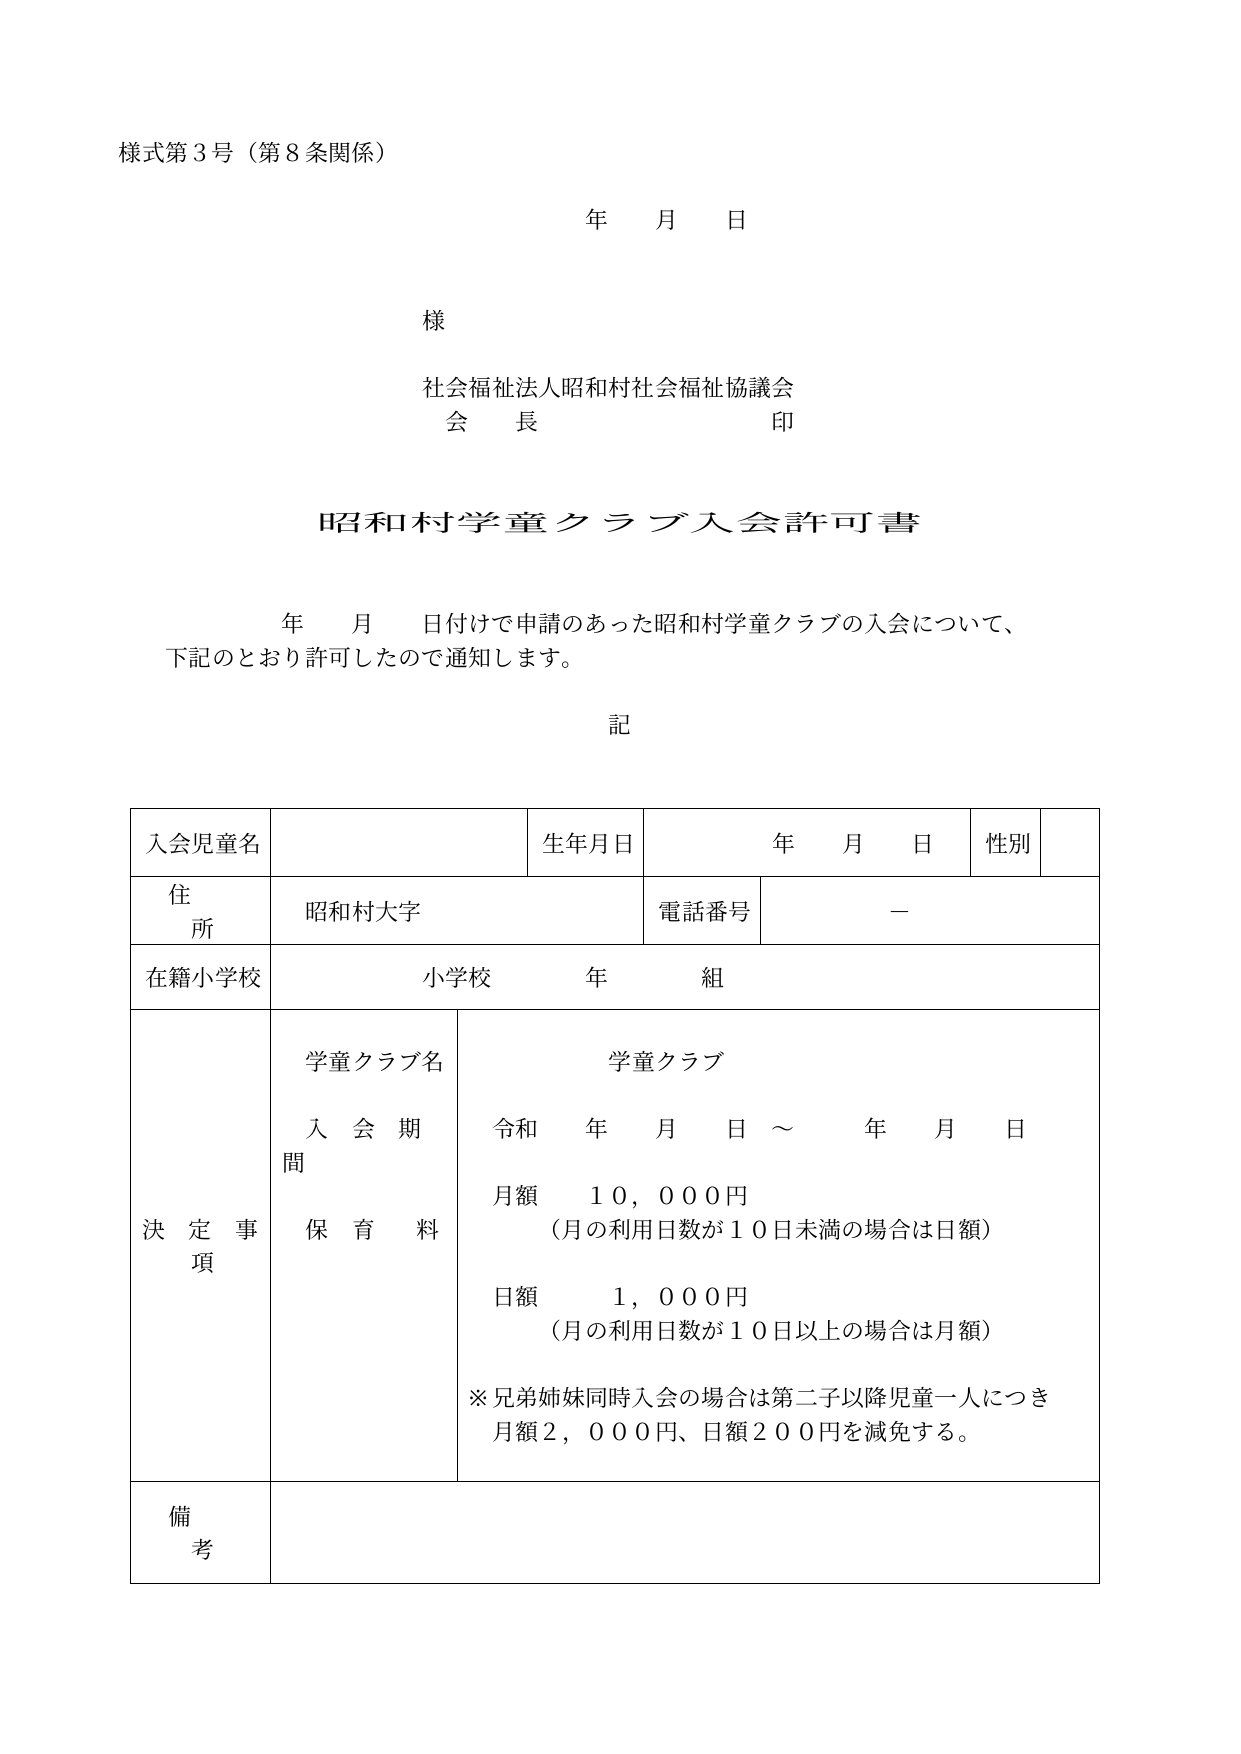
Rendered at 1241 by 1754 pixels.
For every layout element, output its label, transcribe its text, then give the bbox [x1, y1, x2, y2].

table_cell 備考 [131, 1482, 270, 1583]
table_cell － [761, 877, 1099, 944]
text 様式第３号（第８条関係） [118, 135, 1122, 168]
table_cell 学童クラブ名 入会期間 保育料 [271, 1010, 457, 1481]
table_cell 住所 [131, 877, 270, 944]
table_cell 小学校 年 組 [271, 945, 1099, 1009]
text 昭和村学童クラブ入会許可書 [118, 505, 1122, 538]
text 下記のとおり許可したので通知します。 [118, 639, 1122, 673]
table_cell 決定事項 [131, 1010, 270, 1481]
table_header [271, 809, 527, 876]
text 年 月 日付けで申請のあった昭和村学童クラブの入会について、 [118, 606, 1122, 639]
text 年 月 日 [118, 202, 1122, 236]
table_header 年 月 日 [644, 809, 970, 876]
table_cell 昭和村大字 [271, 877, 643, 944]
text 様 [399, 303, 1122, 337]
table_cell 在籍小学校 [131, 945, 270, 1009]
table_header [1041, 809, 1099, 876]
text 記 [118, 707, 1122, 740]
text 会 長 印 [118, 404, 1122, 437]
table_header 性別 [971, 809, 1040, 876]
table_header 入会児童名 [131, 809, 270, 876]
table_cell [271, 1482, 1099, 1583]
text 社会福祉法人昭和村社会福祉協議会 [118, 370, 1122, 404]
table_cell 学童クラブ 令和 年 月 日 ～ 年 月 日 月額 １０，０００円 （月の利用日数が１０日未満の場合は日額） 日額 １，０００円 （月の利用日数が１０日以上の場合は月額） ※兄弟姉妹同時入会の場合は第二子以降児童一人につき 月額２，０００円、日額２００円を減免する。 [458, 1010, 1099, 1481]
table_header 生年月日 [528, 809, 643, 876]
table_cell 電話番号 [644, 877, 760, 944]
